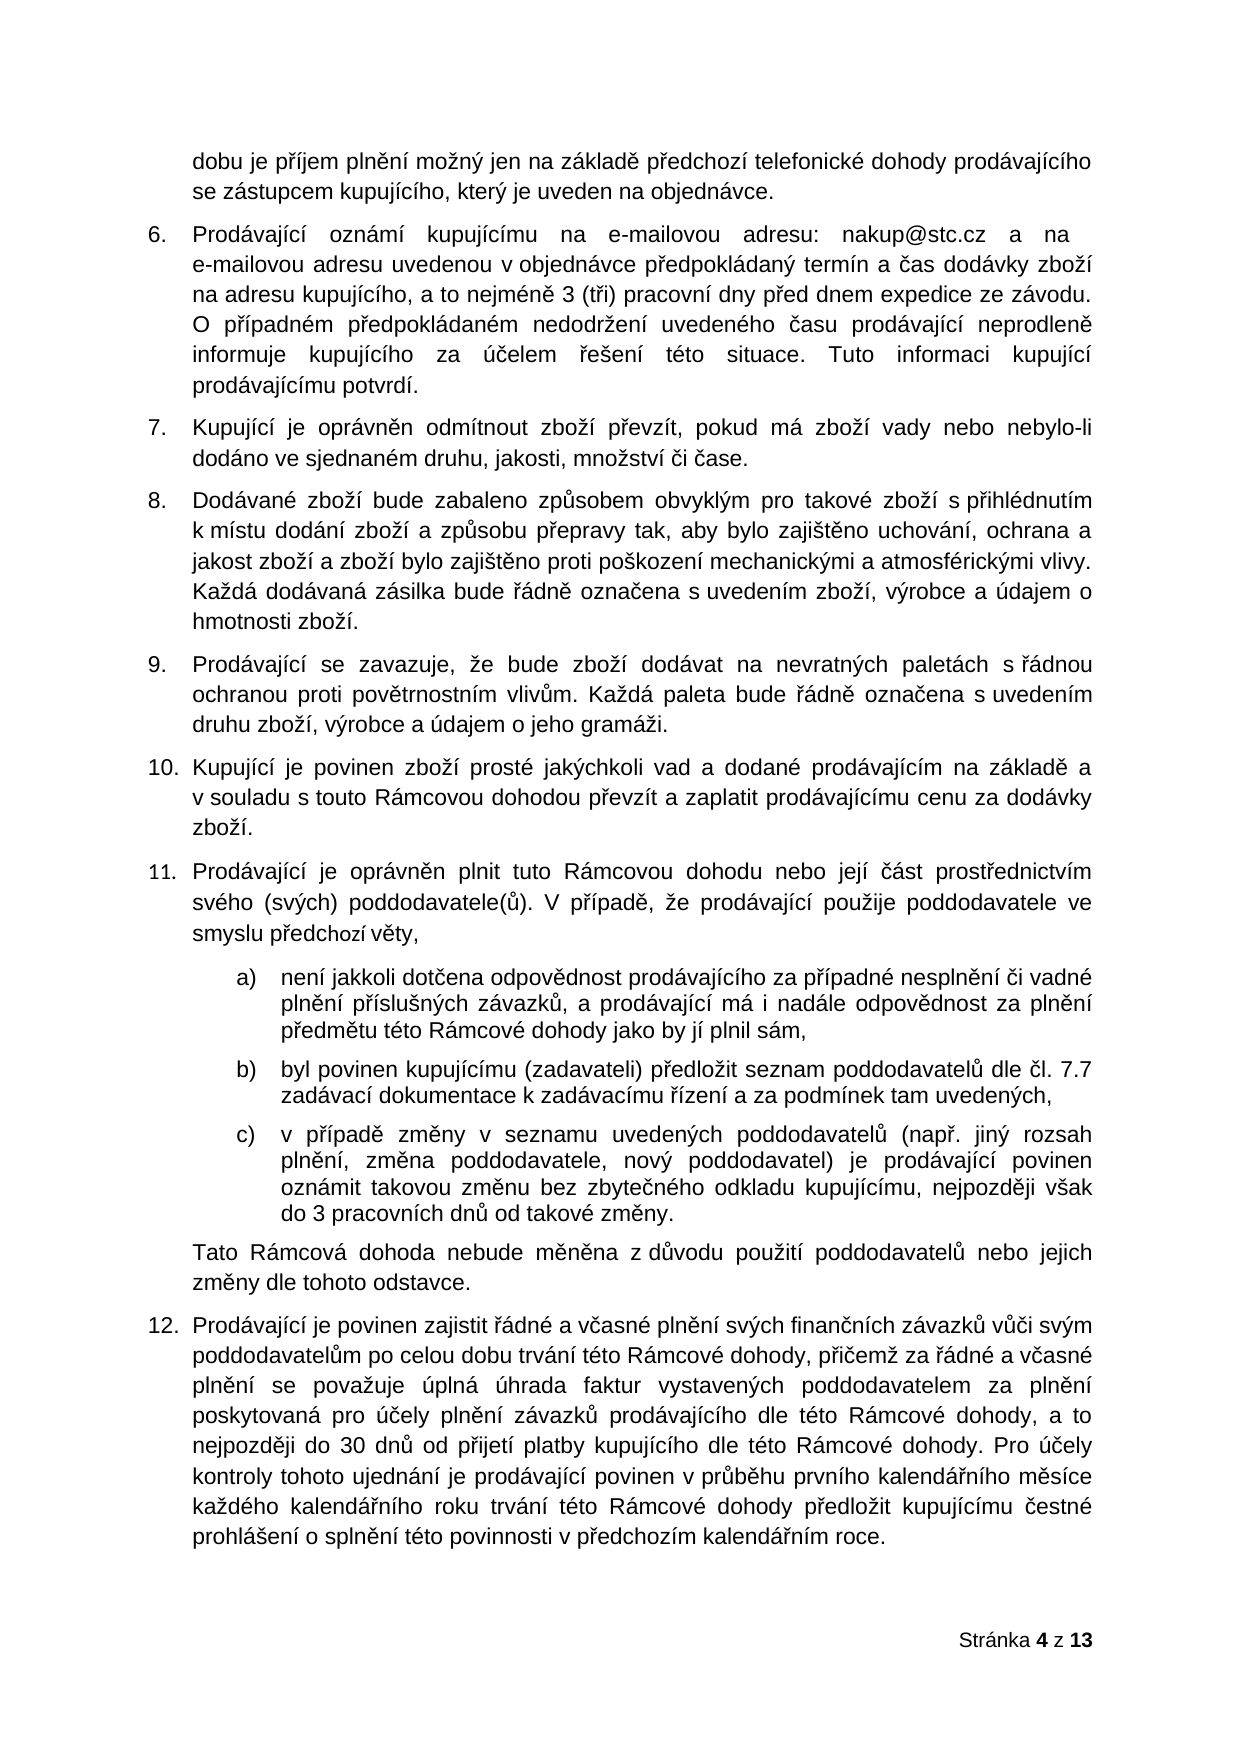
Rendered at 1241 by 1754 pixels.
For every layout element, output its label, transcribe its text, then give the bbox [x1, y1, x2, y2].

list Prodávající oznámí kupujícímu na e-mailovou adresu: nakup@stc.cz a na e-mailovou adresu uvedenou v objednávce předpokládaný termín a čas dodávky zboží na adresu kupujícího, a to nejméně 3 (tři) pracovní dny před dnem expedice ze závodu. O případném předpokládaném nedodržení uvedeného času prodávající neprodleně informuje kupujícího za účelem řešení této situace. Tuto informaci kupující prodávajícímu potvrdí. [148, 221, 1093, 398]
list Tato Rámcová dohoda nebude měněna z důvodu použití poddodavatelů nebo jejich změny dle tohoto odstavce. [192, 1239, 1093, 1295]
list Kupující je oprávněn odmítnout zboží převzít, pokud má zboží vady nebo nebylo-li dodáno ve sjednaném druhu, jakosti, množství či čase. [148, 414, 1093, 471]
list Dodávané zboží bude zabaleno způsobem obvyklým pro takové zboží s přihlédnutím k místu dodání zboží a způsobu přepravy tak, aby bylo zajištěno uchování, ochrana a jakost zboží a zboží bylo zajištěno proti poškození mechanickými a atmosférickými vlivy. Každá dodávaná zásilka bude řádně označena s uvedením zboží, výrobce a údajem o hmotnosti zboží. [148, 487, 1093, 634]
list není jakkoli dotčena odpovědnost prodávajícího za případné nesplnění či vadné plnění příslušných závazků, a prodávající má i nadále odpovědnost za plnění předmětu této Rámcové dohody jako by jí plnil sám, [236, 964, 1093, 1043]
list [148, 148, 1093, 204]
list Prodávající je oprávněn plnit tuto Rámcovou dohodu nebo její část prostřednictvím svého (svých) poddodavatele(ů). V případě, že prodávající použije poddodavatele ve smyslu předchozí věty, [148, 857, 1093, 947]
list v případě změny v seznamu uvedených poddodavatelů (např. jiný rozsah plnění, změna poddodavatele, nový poddodavatel) je prodávající povinen oznámit takovou změnu bez zbytečného odkladu kupujícímu, nejpozději však do 3 pracovních dnů od takové změny. [236, 1121, 1093, 1226]
list Prodávající se zavazuje, že bude zboží dodávat na nevratných paletách s řádnou ochranou proti povětrnostním vlivům. Každá paleta bude řádně označena s uvedením druhu zboží, výrobce a údajem o jeho gramáži. [148, 651, 1093, 737]
list Kupující je povinen zboží prosté jakýchkoli vad a dodané prodávajícím na základě a v souladu s touto Rámcovou dohodou převzít a zaplatit prodávajícímu cenu za dodávky zboží. [148, 754, 1093, 841]
list byl povinen kupujícímu (zadavateli) předložit seznam poddodavatelů dle čl. 7.7 zadávací dokumentace k zadávacímu řízení a za podmínek tam uvedených, [236, 1056, 1093, 1108]
list Prodávající je povinen zajistit řádné a včasné plnění svých finančních závazků vůči svým poddodavatelům po celou dobu trvání této Rámcové dohody, přičemž za řádné a včasné plnění se považuje úplná úhrada faktur vystavených poddodavatelem za plnění poskytovaná pro účely plnění závazků prodávajícího dle této Rámcové dohody, a to nejpozději do 30 dnů od přijetí platby kupujícího dle této Rámcové dohody. Pro účely kontroly tohoto ujednání je prodávající povinen v průběhu prvního kalendářního měsíce každého kalendářního roku trvání této Rámcové dohody předložit kupujícímu čestné prohlášení o splnění této povinnosti v předchozím kalendářním roce. [148, 1312, 1093, 1549]
